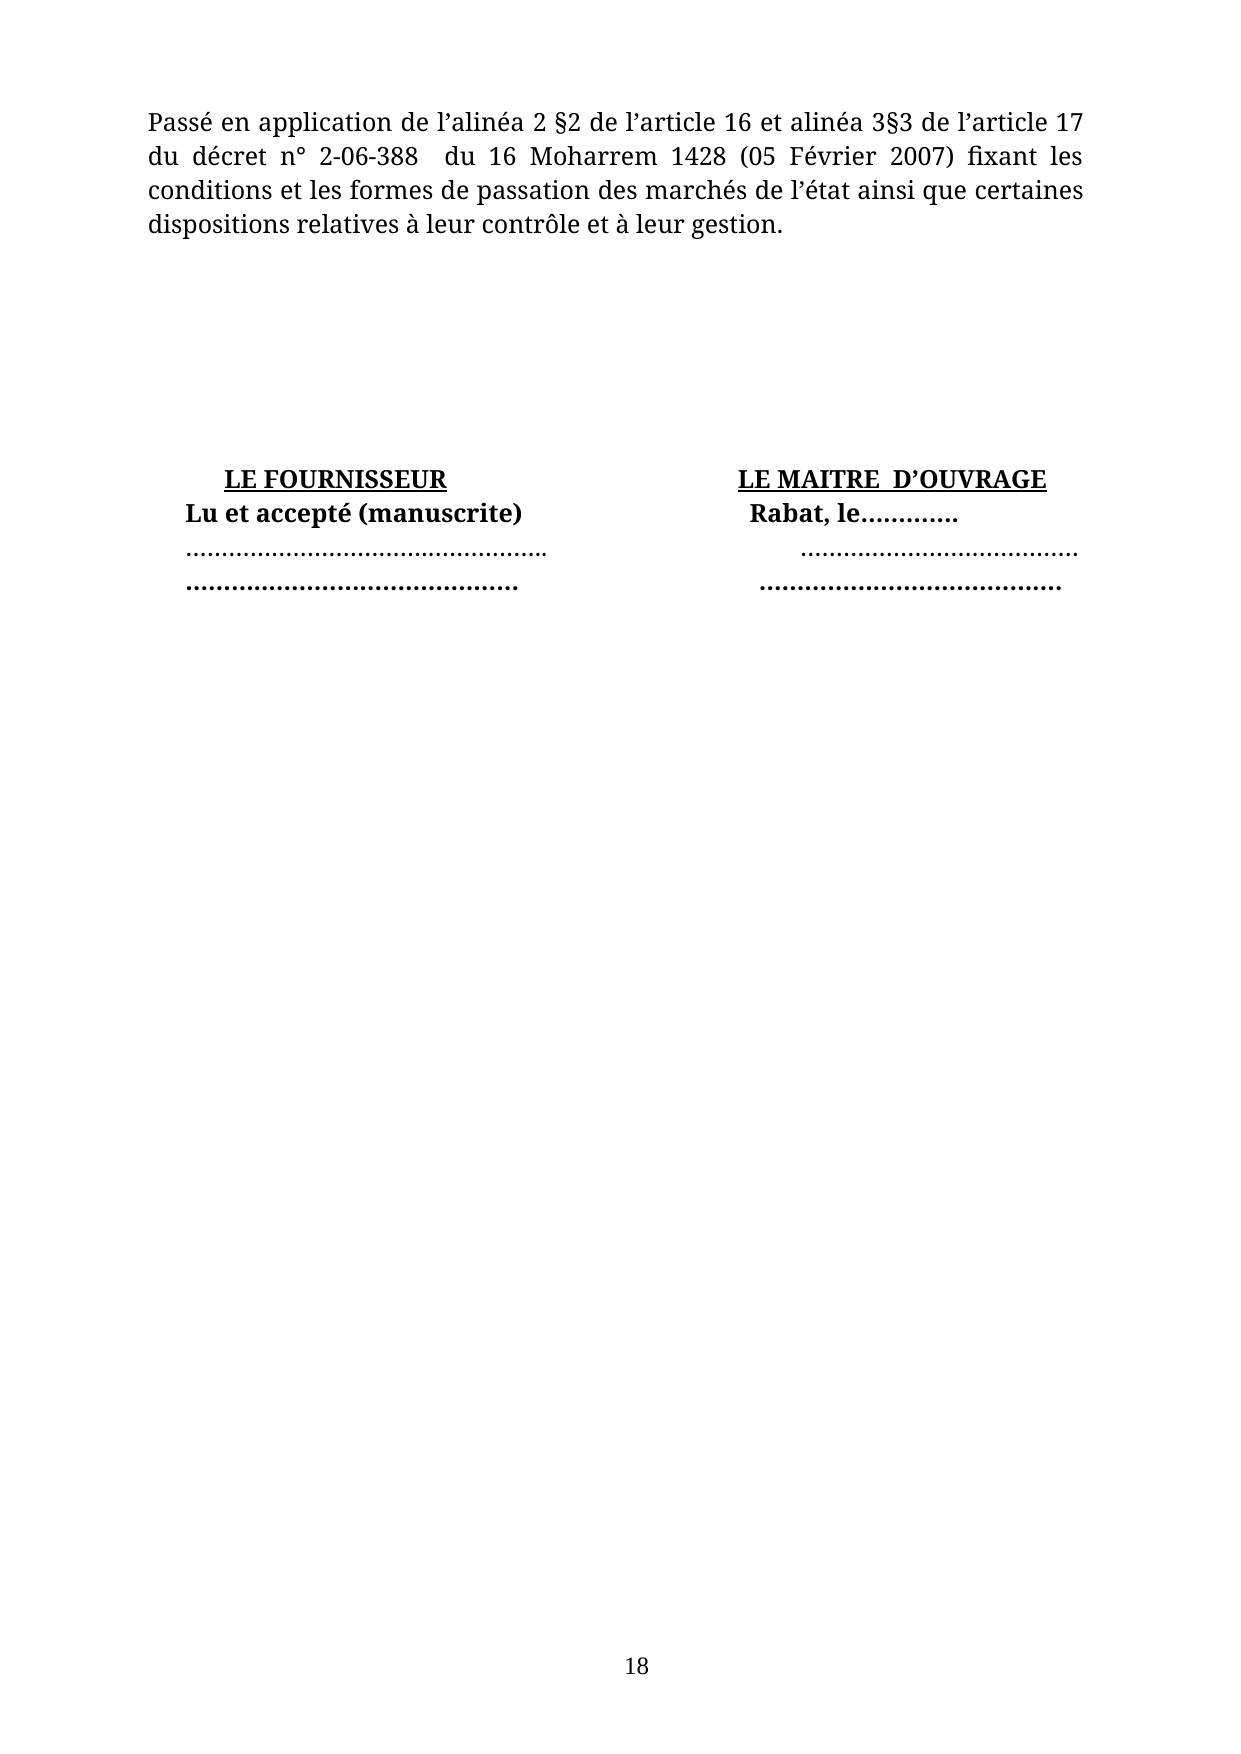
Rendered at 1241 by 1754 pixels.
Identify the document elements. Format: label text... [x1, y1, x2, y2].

text ………..…………………………… …………………………………. [185, 564, 1117, 598]
text …………………………….…………….. ………………………………… [185, 529, 1117, 564]
text Lu et accepté (manuscrite) Rabat, le…………. [185, 496, 1117, 529]
text LE FOURNISSEUR LE MAITRE D’OUVRAGE [185, 461, 1117, 496]
text Passé en application de l’alinéa 2 §2 de l’article 16 et alinéa 3§3 de l’article 17 du décret n° 2-06-388 du 16 Moharrem 1428 (05 Février 2007) fixant les conditions et les formes de passation des marchés de l’état ainsi que certaines dispositions relatives à leur contrôle et à leur gestion. [148, 105, 1084, 241]
